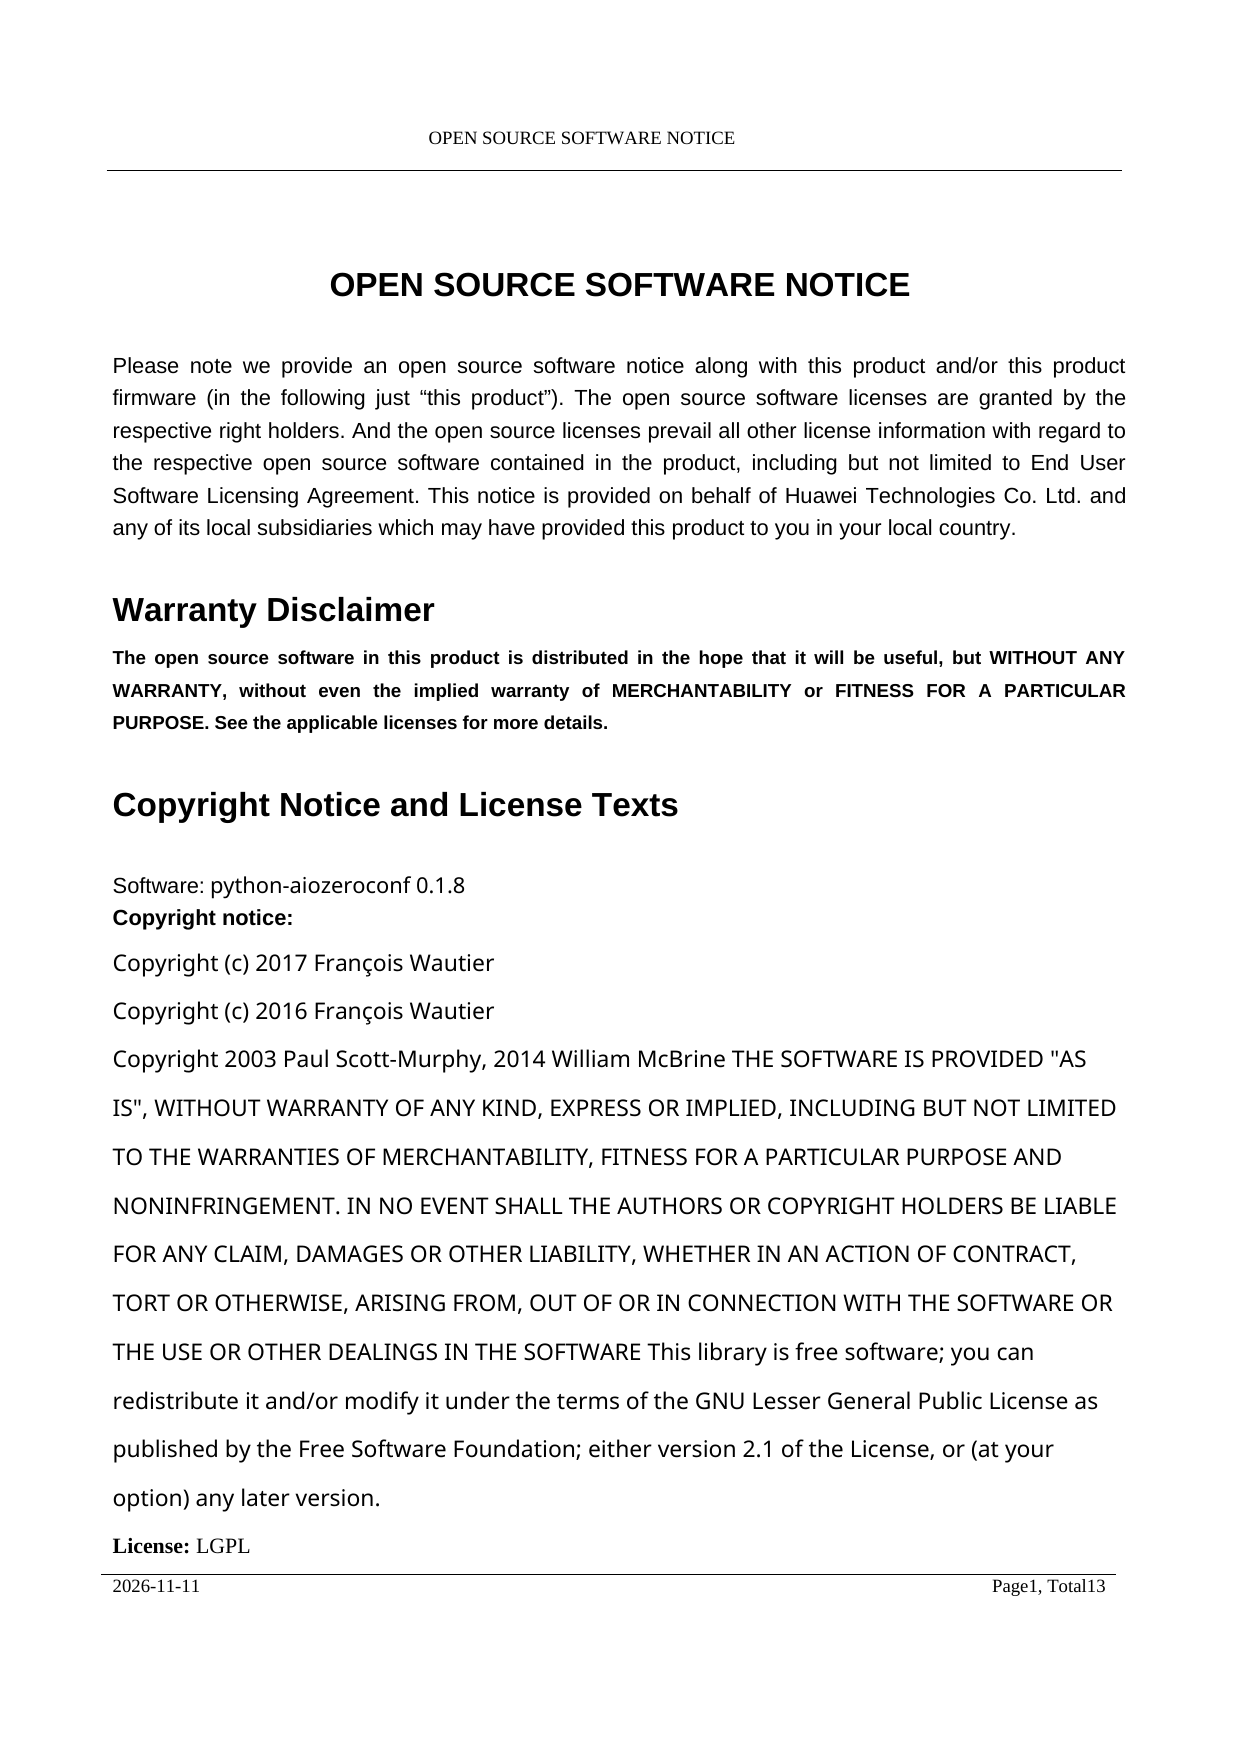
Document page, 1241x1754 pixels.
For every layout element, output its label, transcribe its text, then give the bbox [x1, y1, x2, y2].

text Please note we provide an open source software notice along with this product and/or this product firmware (in the following just “this product”). The open source software licenses are granted by the respective right holders. And the open source licenses prevail all other license information with regard to the respective open source software contained in the product, including but not limited to End User Software Licensing Agreement. This notice is provided on behalf of Huawei Technologies Co. Ltd. and any of its local subsidiaries which may have provided this product to you in your local country. [112, 349, 1128, 544]
text License: LGPL [112, 1530, 1128, 1562]
text Copyright (c) 2017 François Wautier [112, 947, 1128, 979]
text The open source software in this product is distributed in the hope that it will be useful, but WITHOUT ANY WARRANTY, without even the implied warranty of MERCHANTABILITY or FITNESS FOR A PARTICULAR PURPOSE. See the applicable licenses for more details. [112, 641, 1128, 739]
text Copyright 2003 Paul Scott-Murphy, 2014 William McBrine THE SOFTWARE IS PROVIDED "AS IS", WITHOUT WARRANTY OF ANY KIND, EXPRESS OR IMPLIED, INCLUDING BUT NOT LIMITED TO THE WARRANTIES OF MERCHANTABILITY, FITNESS FOR A PARTICULAR PURPOSE AND NONINFRINGEMENT. IN NO EVENT SHALL THE AUTHORS OR COPYRIGHT HOLDERS BE LIABLE FOR ANY CLAIM, DAMAGES OR OTHER LIABILITY, WHETHER IN AN ACTION OF CONTRACT, TORT OR OTHERWISE, ARISING FROM, OUT OF OR IN CONNECTION WITH THE SOFTWARE OR THE USE OR OTHER DEALINGS IN THE SOFTWARE This library is free software; you can redistribute it and/or modify it under the terms of the GNU Lesser General Public License as published by the Free Software Foundation; either version 2.1 of the License, or (at your option) any later version. [112, 1043, 1128, 1514]
text Copyright Notice and License Texts [112, 771, 1128, 836]
text OPEN SOURCE SOFTWARE NOTICE [112, 251, 1128, 316]
text Copyright (c) 2016 François Wautier [112, 995, 1128, 1027]
text Warranty Disclaimer [112, 576, 1128, 641]
text Copyright notice: [112, 901, 1128, 934]
text Software: python-aiozeroconf 0.1.8 [112, 869, 1128, 901]
